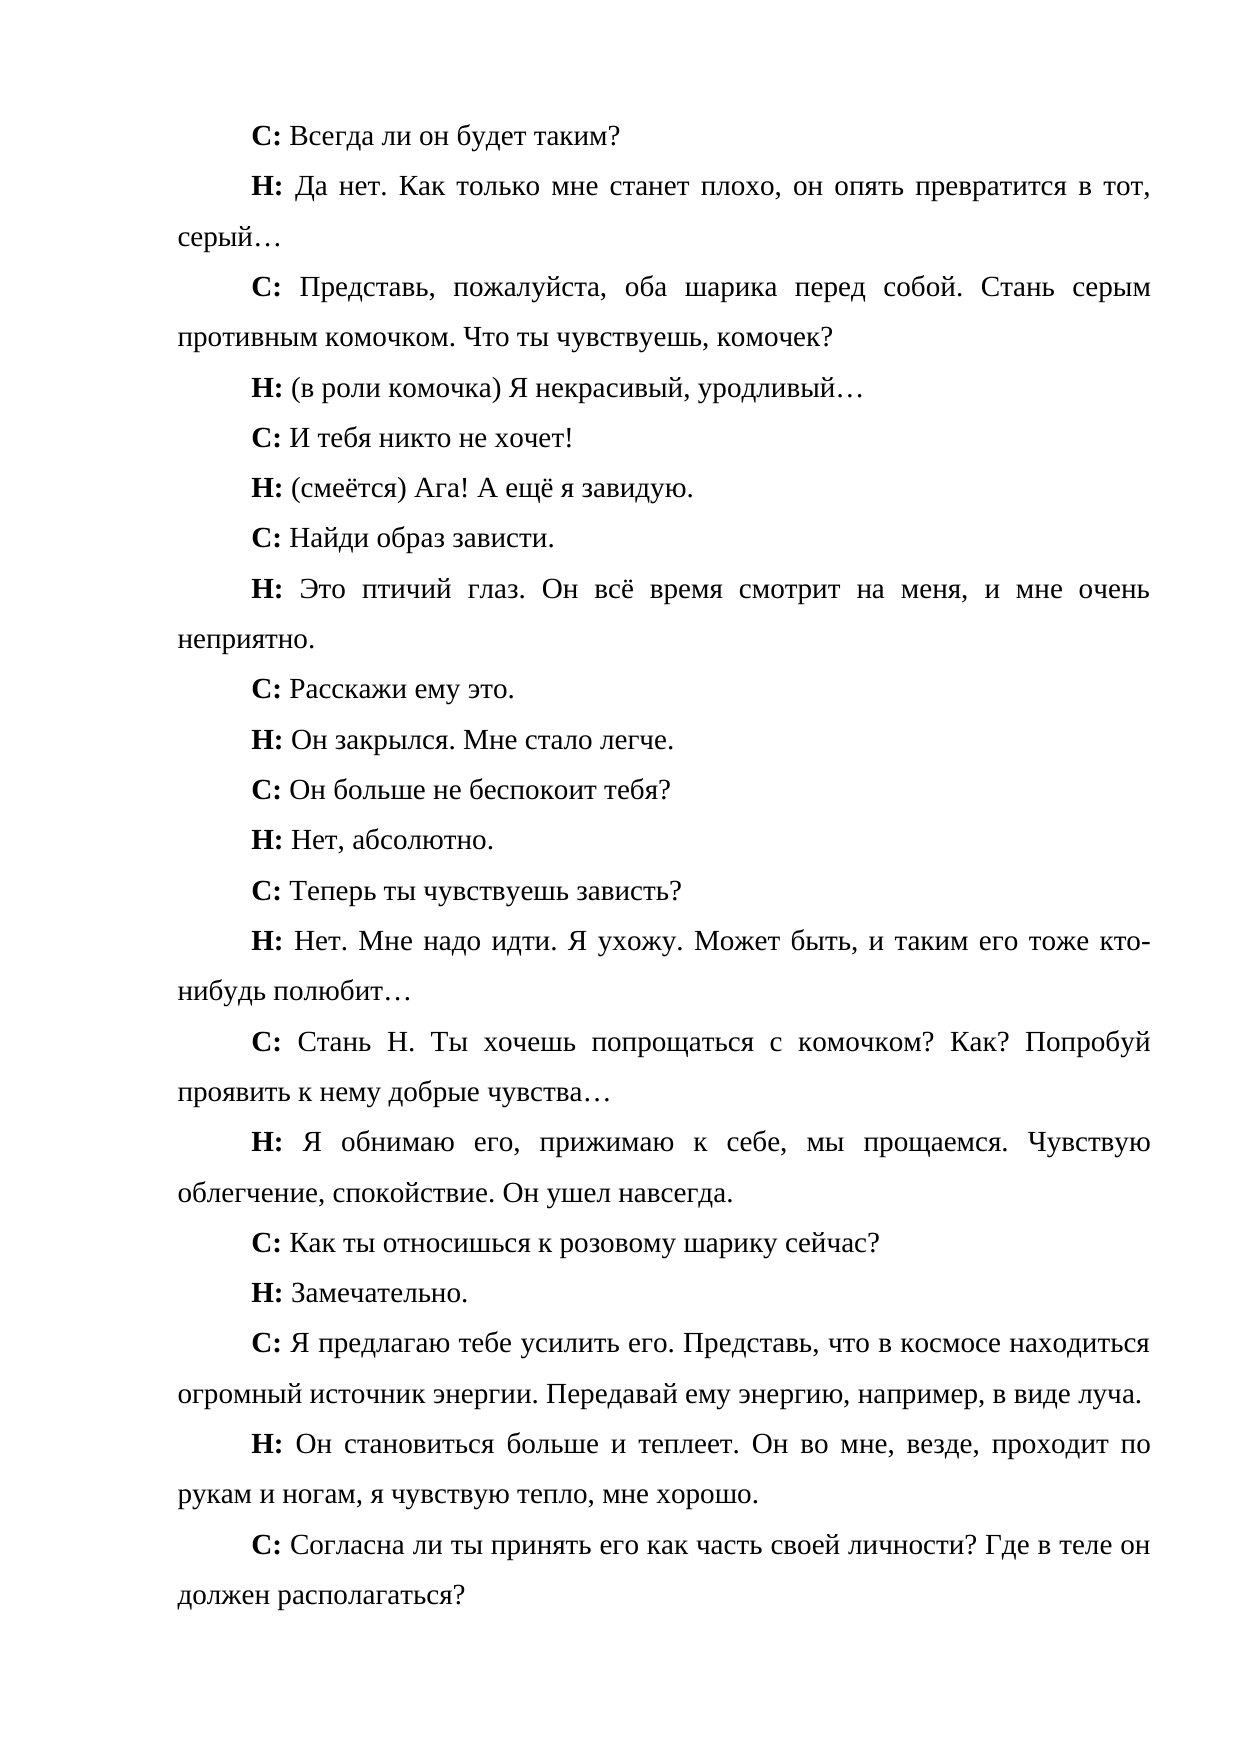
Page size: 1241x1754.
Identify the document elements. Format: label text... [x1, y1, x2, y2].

text Н: Он становиться больше и теплеет. Он во мне, везде, проходит по рукам и ногам, я чувствую тепло, мне хорошо. [177, 1426, 1152, 1510]
text Н: (смеётся) Ага! А ещё я завидую. [177, 470, 1152, 504]
text С: Теперь ты чувствуешь зависть? [177, 873, 1152, 906]
text Н: (в роли комочка) Я некрасивый, уродливый… [177, 370, 1152, 403]
text С: Согласна ли ты принять его как часть своей личности? Где в теле он должен располагаться? [177, 1527, 1152, 1611]
text С: Представь, пожалуйста, оба шарика перед собой. Стань серым противным комочком. Что ты чувствуешь, комочек? [177, 269, 1152, 353]
text С: Стань Н. Ты хочешь попрощаться с комочком? Как? Попробуй проявить к нему добрые чувства… [177, 1024, 1152, 1108]
text Н: Я обнимаю его, прижимаю к себе, мы прощаемся. Чувствую облегчение, спокойствие. Он ушел навсегда. [177, 1124, 1152, 1208]
text С: Найди образ зависти. [177, 521, 1152, 554]
text Н: Это птичий глаз. Он всё время смотрит на меня, и мне очень неприятно. [177, 571, 1152, 655]
text Н: Нет. Мне надо идти. Я ухожу. Может быть, и таким его тоже кто-нибудь полюбит… [177, 923, 1152, 1007]
text С: Расскажи ему это. [177, 672, 1152, 705]
text Н: Да нет. Как только мне станет плохо, он опять превратится в тот, серый… [177, 168, 1152, 252]
text Н: Замечательно. [177, 1275, 1152, 1309]
text Н: Нет, абсолютно. [177, 822, 1152, 856]
text Н: Он закрылся. Мне стало легче. [177, 722, 1152, 755]
text С: И тебя никто не хочет! [177, 420, 1152, 453]
text С: Он больше не беспокоит тебя? [177, 772, 1152, 806]
text С: Как ты относишься к розовому шарику сейчас? [177, 1225, 1152, 1258]
text С: Всегда ли он будет таким? [177, 118, 1152, 152]
text С: Я предлагаю тебе усилить его. Представь, что в космосе находиться огромный источник энергии. Передавай ему энергию, например, в виде луча. [177, 1326, 1152, 1409]
